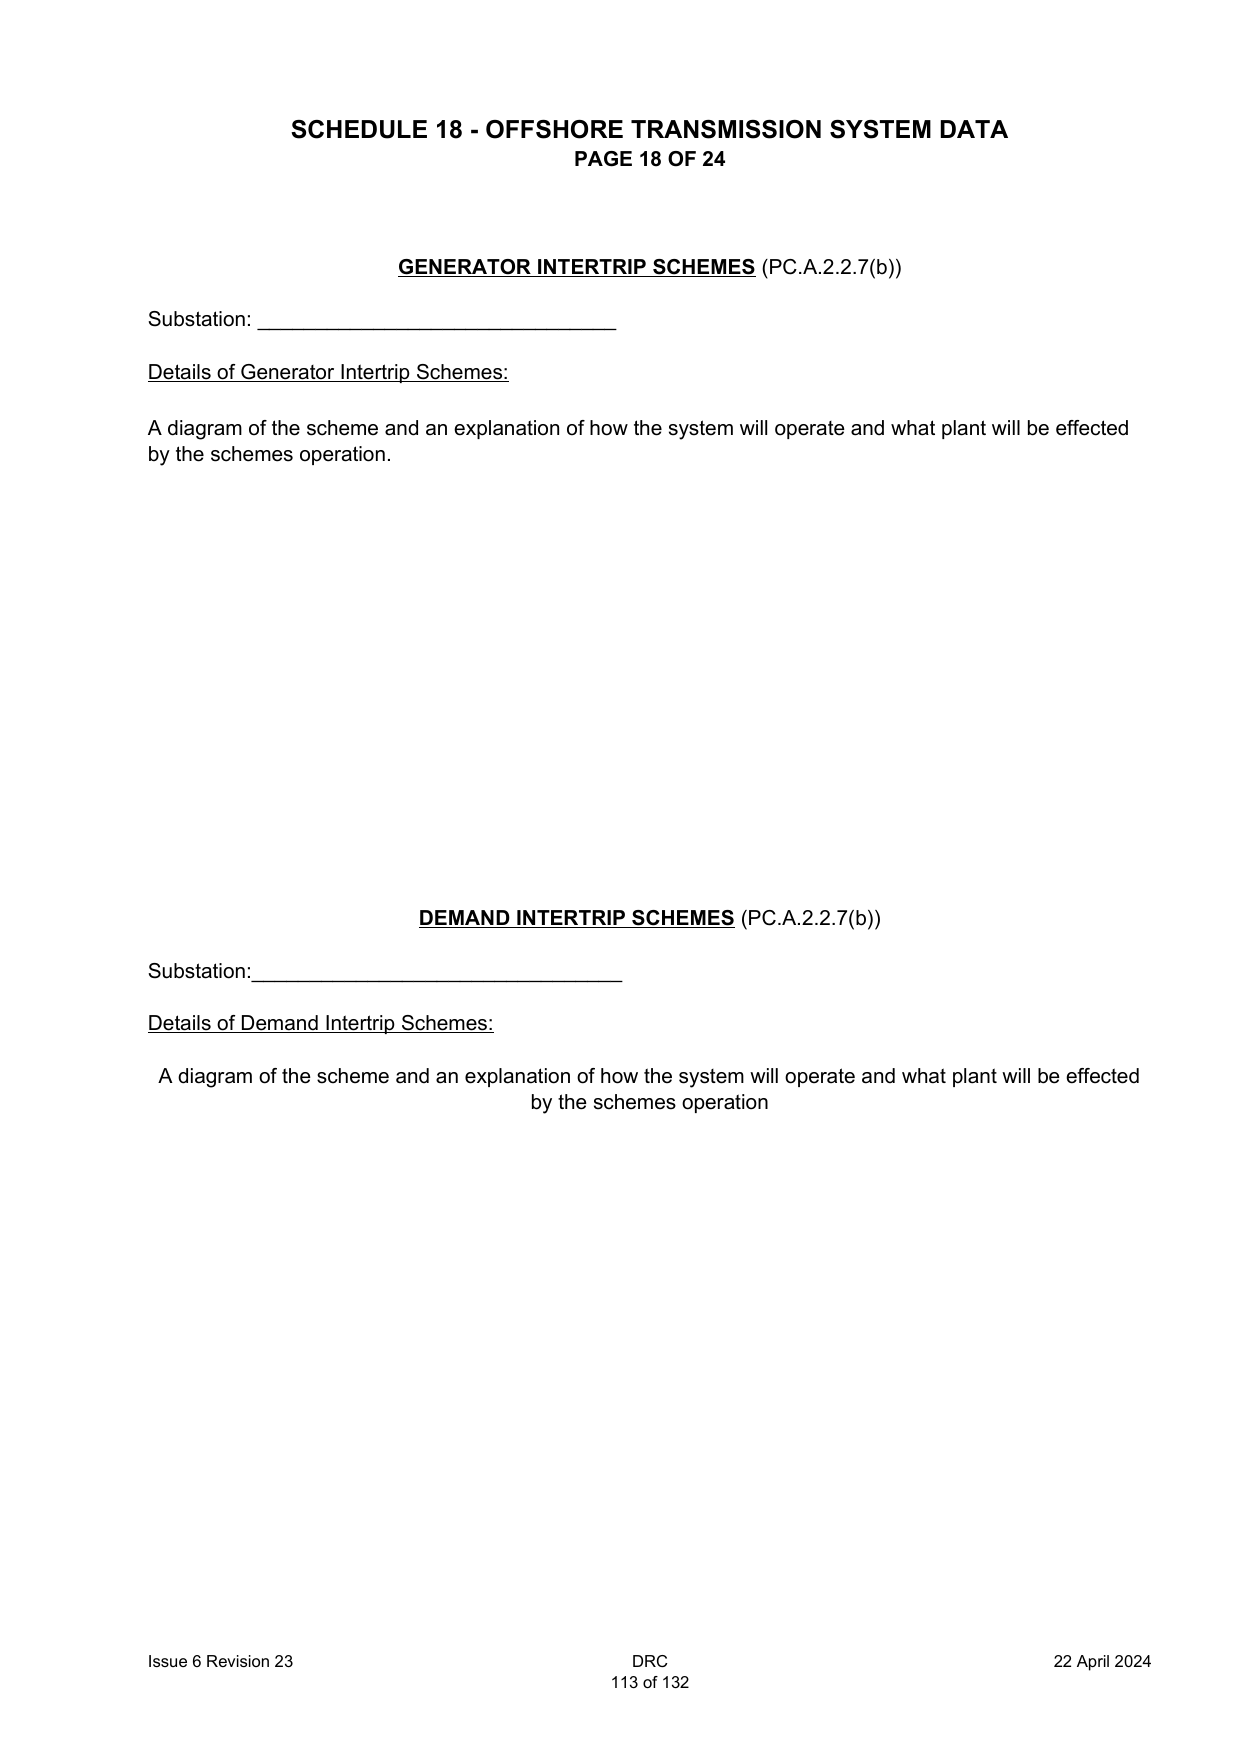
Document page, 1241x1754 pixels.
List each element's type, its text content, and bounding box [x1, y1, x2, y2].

subtitle Substation:________________________________ [148, 958, 1152, 982]
text PAGE 18 OF 24 [148, 147, 1152, 171]
text A diagram of the scheme and an explanation of how the system will operate and what plant will be effected by the schemes operation. [148, 415, 1152, 466]
subtitle Substation: _______________________________ [148, 307, 1152, 331]
text Details of Demand Intertrip Schemes: [148, 1011, 1152, 1035]
title GENERATOR INTERTRIP SCHEMES (PC.A.2.2.7(b)) [148, 254, 1152, 278]
text Details of Generator Intertrip Schemes: [148, 360, 1152, 384]
text SCHEDULE 18 - OFFSHORE TRANSMISSION SYSTEM DATA [148, 115, 1152, 144]
title A diagram of the scheme and an explanation of how the system will operate and what plant will be effected by the schemes operation [148, 1064, 1152, 1114]
title DEMAND INTERTRIP SCHEMES (PC.A.2.2.7(b)) [148, 906, 1152, 930]
